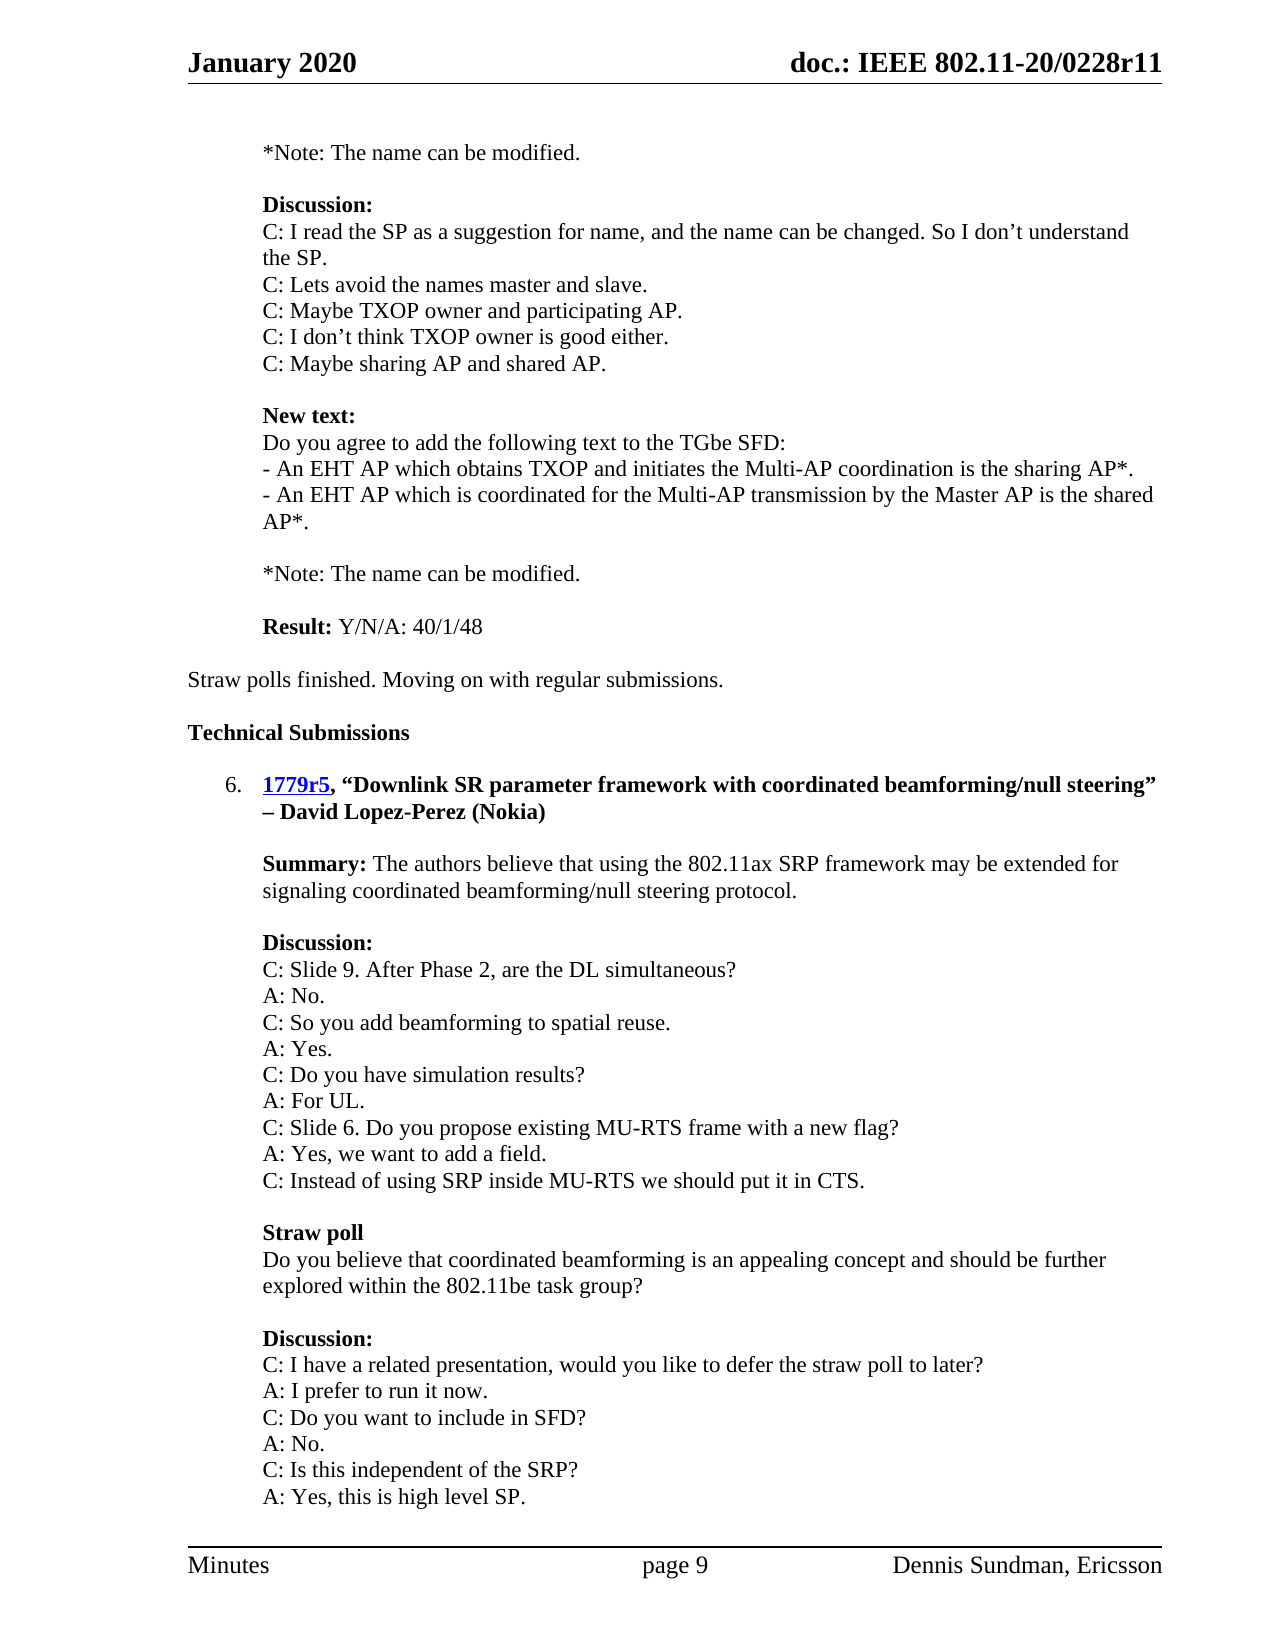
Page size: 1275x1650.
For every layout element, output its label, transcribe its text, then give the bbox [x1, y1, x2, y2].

text Straw polls finished. Moving on with regular submissions. [187, 666, 1162, 692]
text Technical Submissions [187, 719, 1162, 771]
